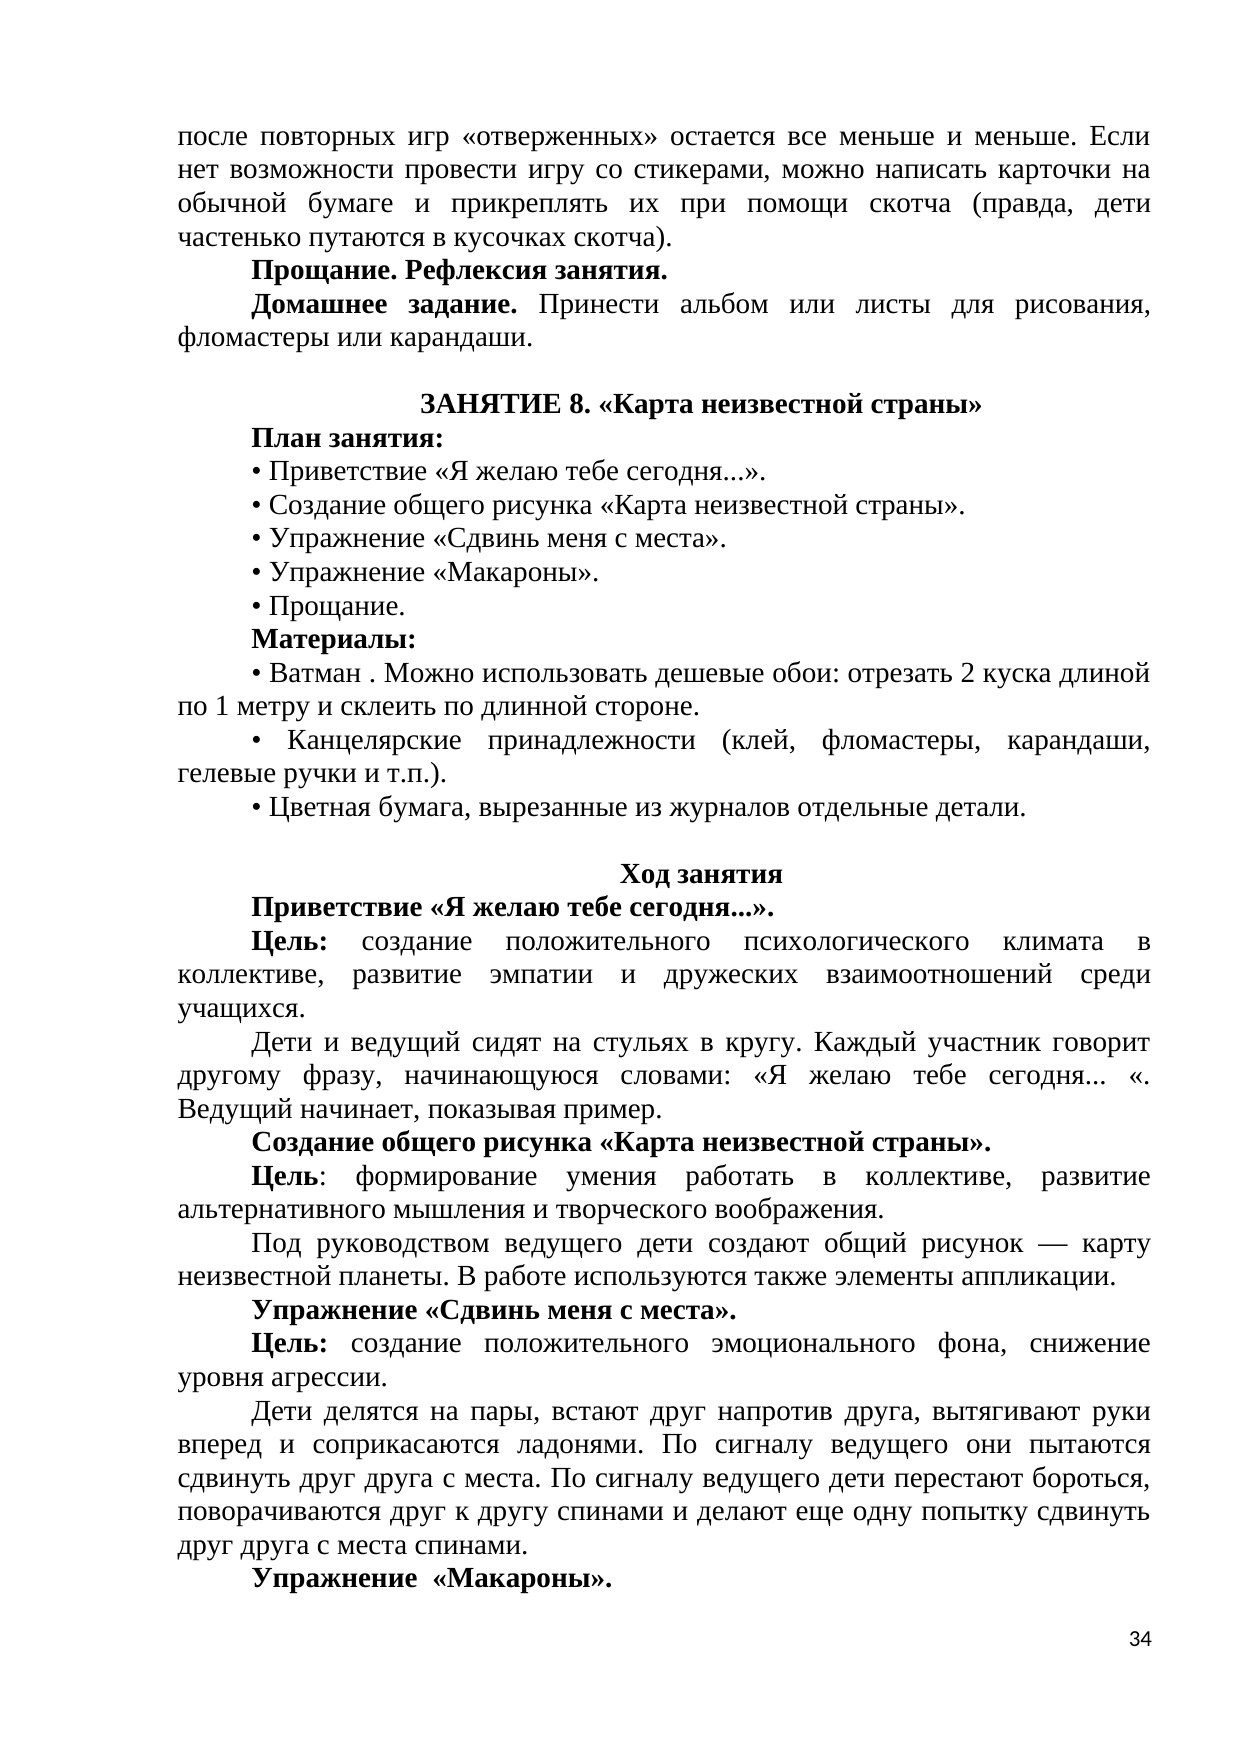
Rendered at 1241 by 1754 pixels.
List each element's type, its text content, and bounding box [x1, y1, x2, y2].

text План занятия: [177, 420, 1152, 453]
text Цель: формирование умения работать в коллективе, развитие альтернативного мышления и творческого воображения. [177, 1158, 1152, 1225]
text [177, 118, 1152, 252]
text • Прощание. [177, 588, 1152, 621]
text Упражнение «Сдвинь меня с места». [177, 1292, 1152, 1326]
text Прощание. Рефлексия занятия. [177, 252, 1152, 286]
text ЗАНЯТИЕ 8. «Карта неизвестной страны» [177, 386, 1152, 420]
text Цель: создание положительного эмоционального фона, снижение уровня агрессии. [177, 1326, 1152, 1393]
text Ход занятия [177, 856, 1152, 889]
text Домашнее задание. Принести альбом или листы для рисования, фломастеры или карандаши. [177, 286, 1152, 353]
text • Упражнение «Макароны». [177, 554, 1152, 588]
text Дети и ведущий сидят на стульях в кругу. Каждый участник говорит другому фразу, начинающуюся словами: «Я желаю тебе сегодня... «. Ведущий начинает, показывая пример. [177, 1024, 1152, 1124]
text Материалы: [177, 621, 1152, 655]
text Дети делятся на пары, встают друг напротив друга, вытягивают руки вперед и соприкасаются ладонями. По сигналу ведущего они пытаются сдвинуть друг друга с места. По сигналу ведущего дети перестают бороться, поворачиваются друг к другу спинами и делают еще одну попытку сдвинуть друг друга с места спинами. [177, 1393, 1152, 1560]
text Приветствие «Я желаю тебе сегодня...». [177, 889, 1152, 923]
text Создание общего рисунка «Карта неизвестной страны». [177, 1124, 1152, 1158]
text • Приветствие «Я желаю тебе сегодня...». [177, 453, 1152, 487]
text Цель: создание положительного психологического климата в коллективе, развитие эмпатии и дружеских взаимоотношений среди учащихся. [177, 923, 1152, 1024]
text • Ватман . Можно использовать дешевые обои: отрезать 2 куска длиной по 1 метру и склеить по длинной стороне. [177, 655, 1152, 722]
text • Цветная бумага, вырезанные из журналов отдельные детали. [177, 789, 1152, 822]
text • Канцелярские принадлежности (клей, фломастеры, карандаши, гелевые ручки и т.п.). [177, 722, 1152, 789]
text • Упражнение «Сдвинь меня с места». [177, 521, 1152, 554]
text • Создание общего рисунка «Карта неизвестной страны». [177, 487, 1152, 521]
text Под руководством ведущего дети создают общий рисунок — карту неизвестной планеты. В работе используются также элементы аппликации. [177, 1225, 1152, 1292]
text Упражнение «Макароны». [177, 1560, 1152, 1594]
